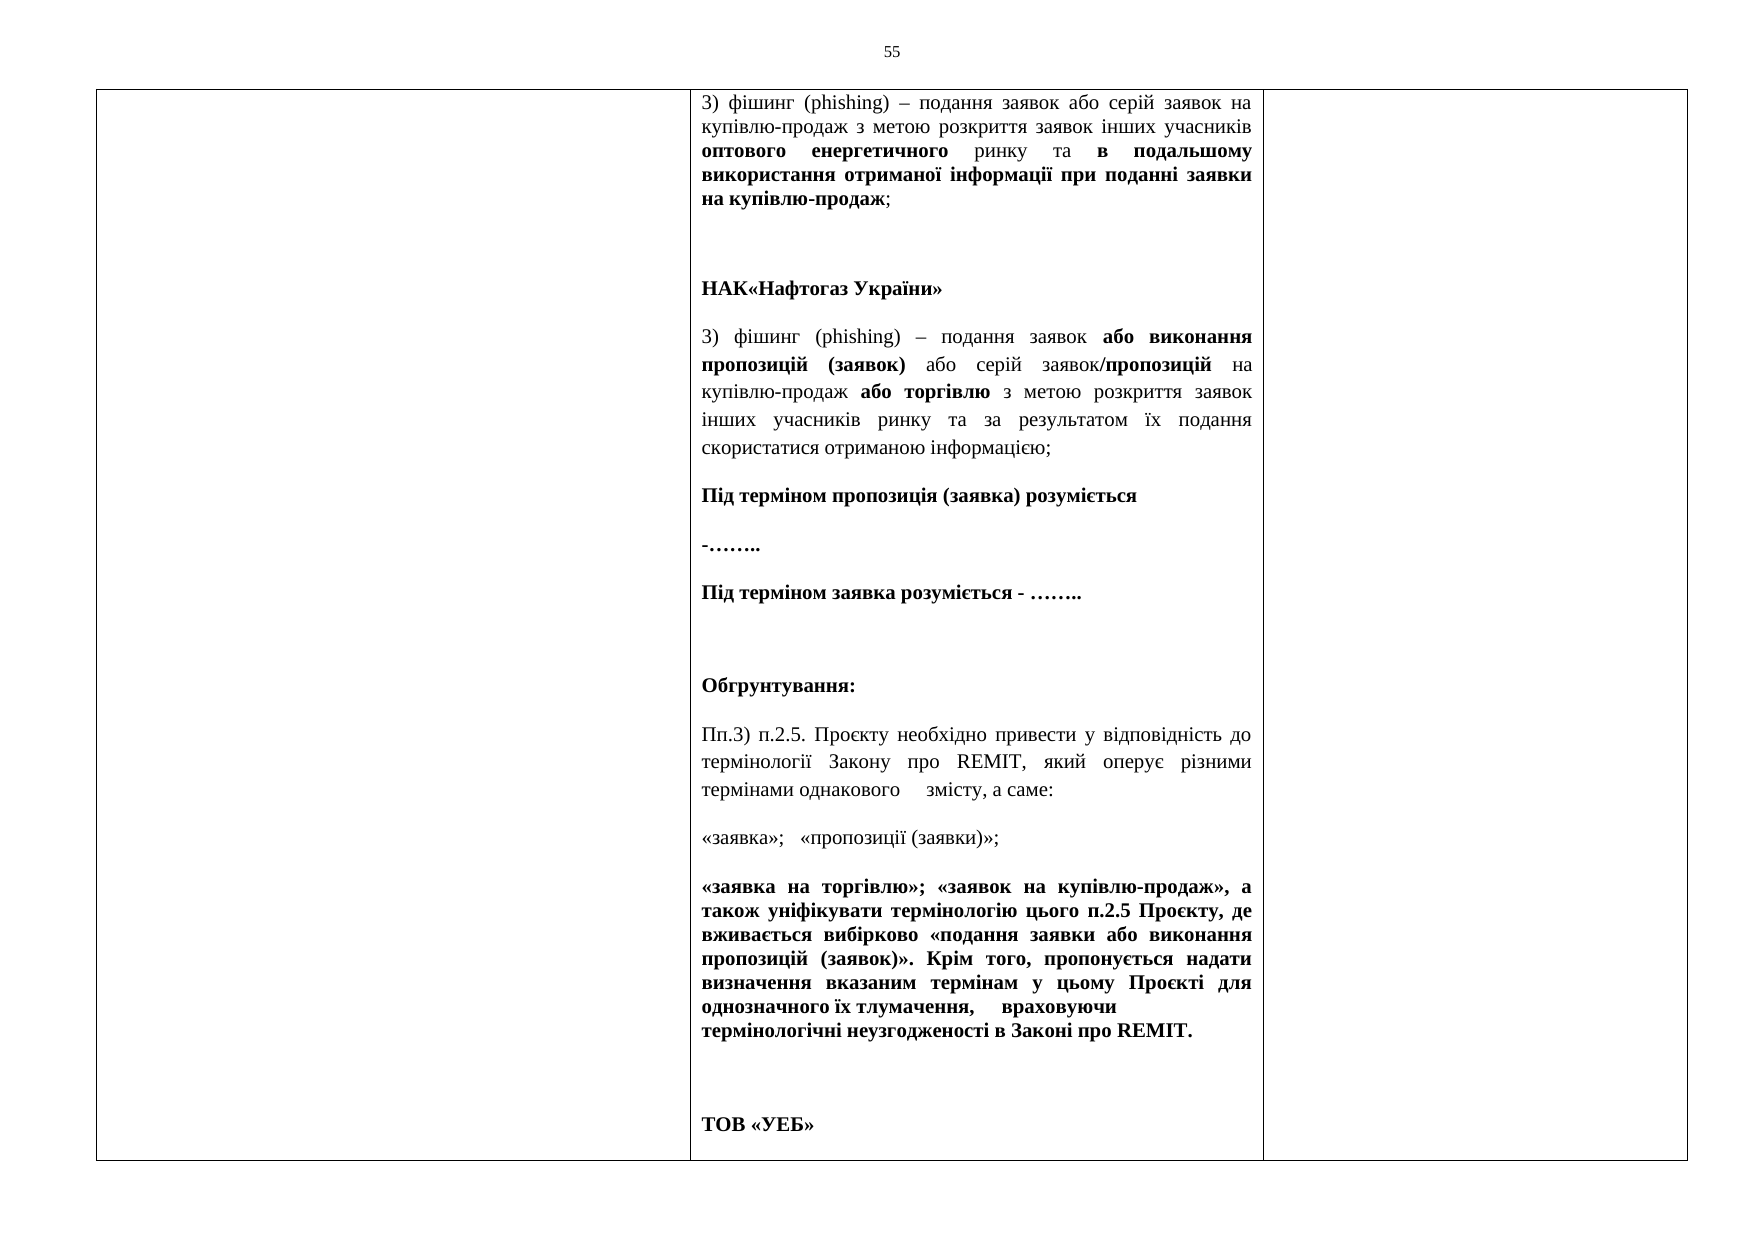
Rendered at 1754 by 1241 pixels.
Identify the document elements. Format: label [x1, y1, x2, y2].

table_cell [97, 90, 690, 1160]
table_cell [1264, 90, 1687, 1160]
table_cell [691, 90, 1263, 1160]
